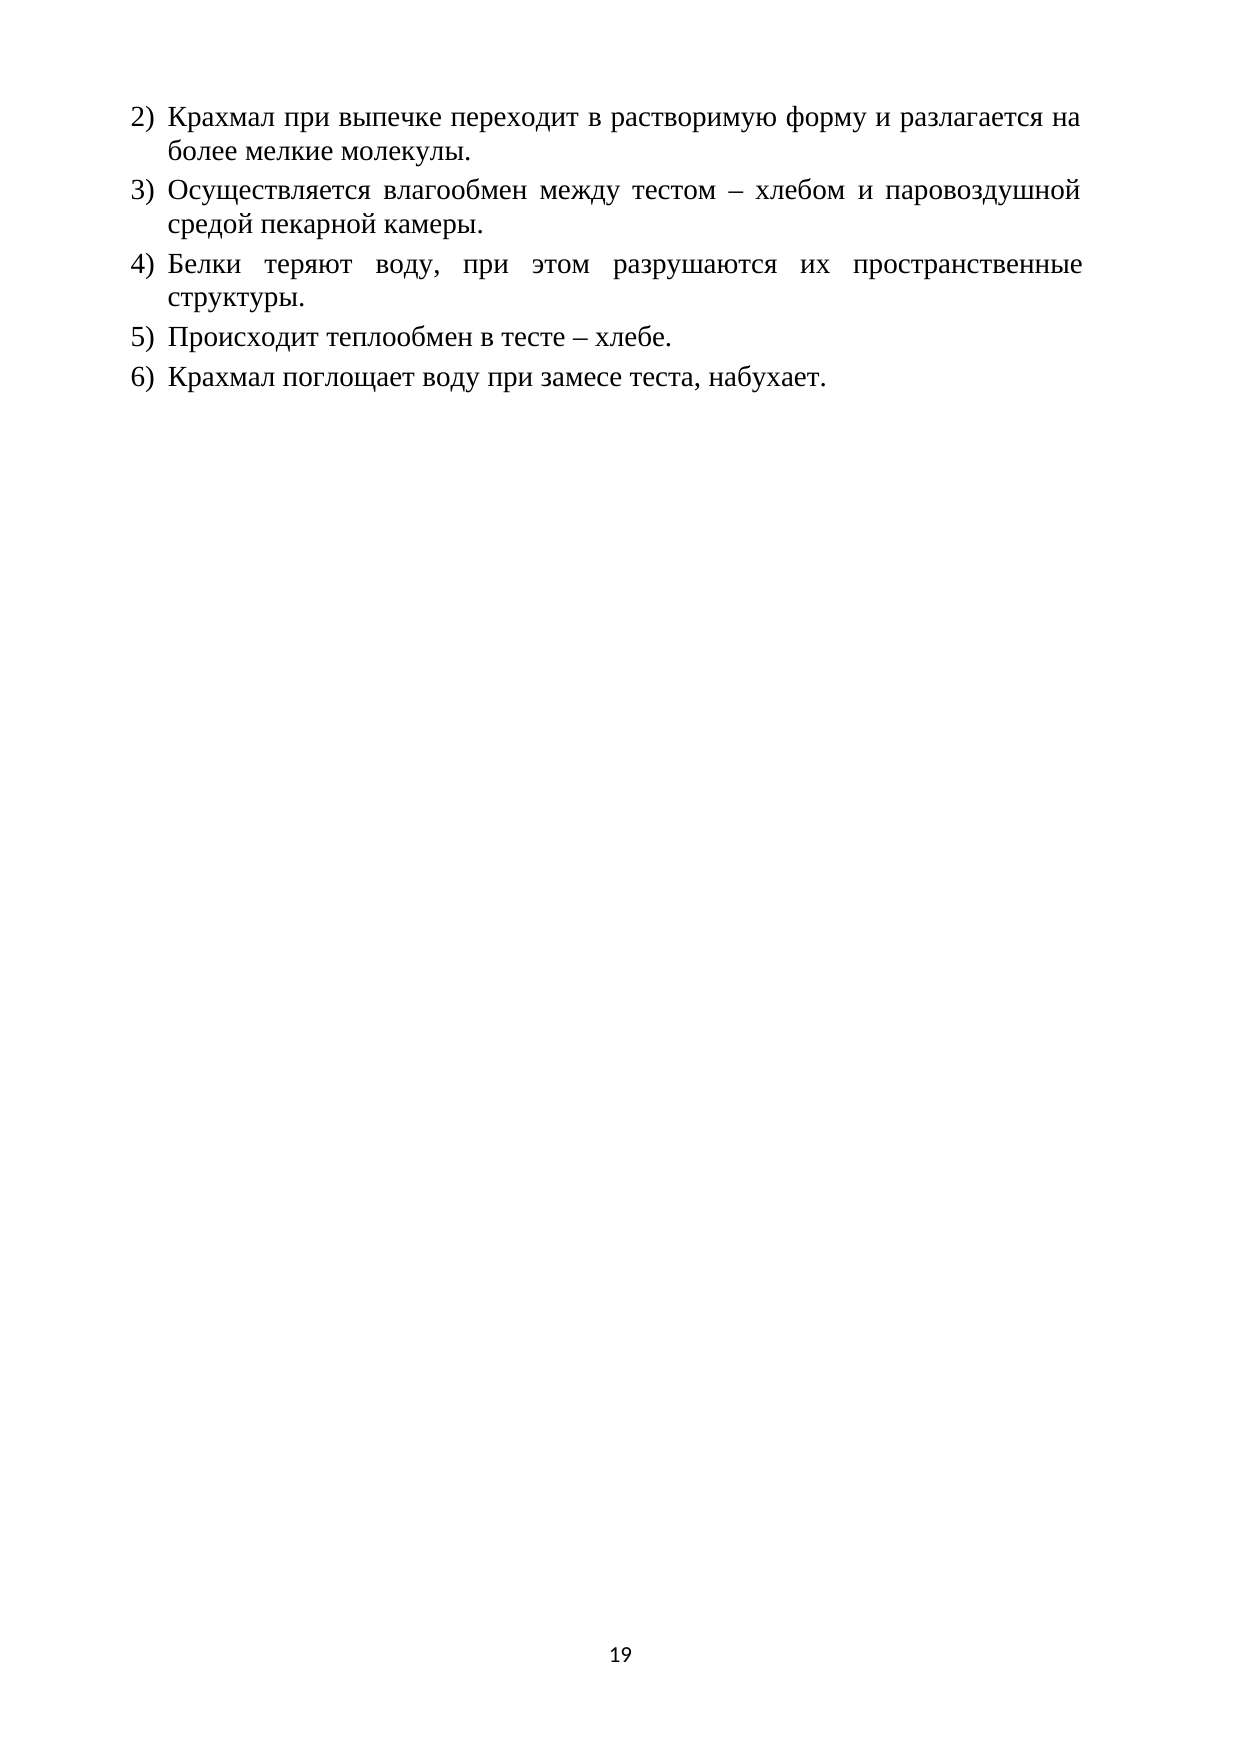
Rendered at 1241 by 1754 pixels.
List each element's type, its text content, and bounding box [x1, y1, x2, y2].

list Крахмал при выпечке переходит в растворимую форму и разлагается на более мелкие молекулы. [130, 99, 1114, 166]
list Происходит теплообмен в тесте – хлебе. [130, 319, 1165, 353]
list Осуществляется влагообмен между тестом – хлебом и паровоздушной средой пекарной камеры. [130, 172, 1114, 239]
list Белки теряют воду, при этом разрушаются их пространственные структуры. [130, 246, 1114, 313]
list Крахмал поглощает воду при замесе теста, набухает. [130, 359, 1165, 392]
